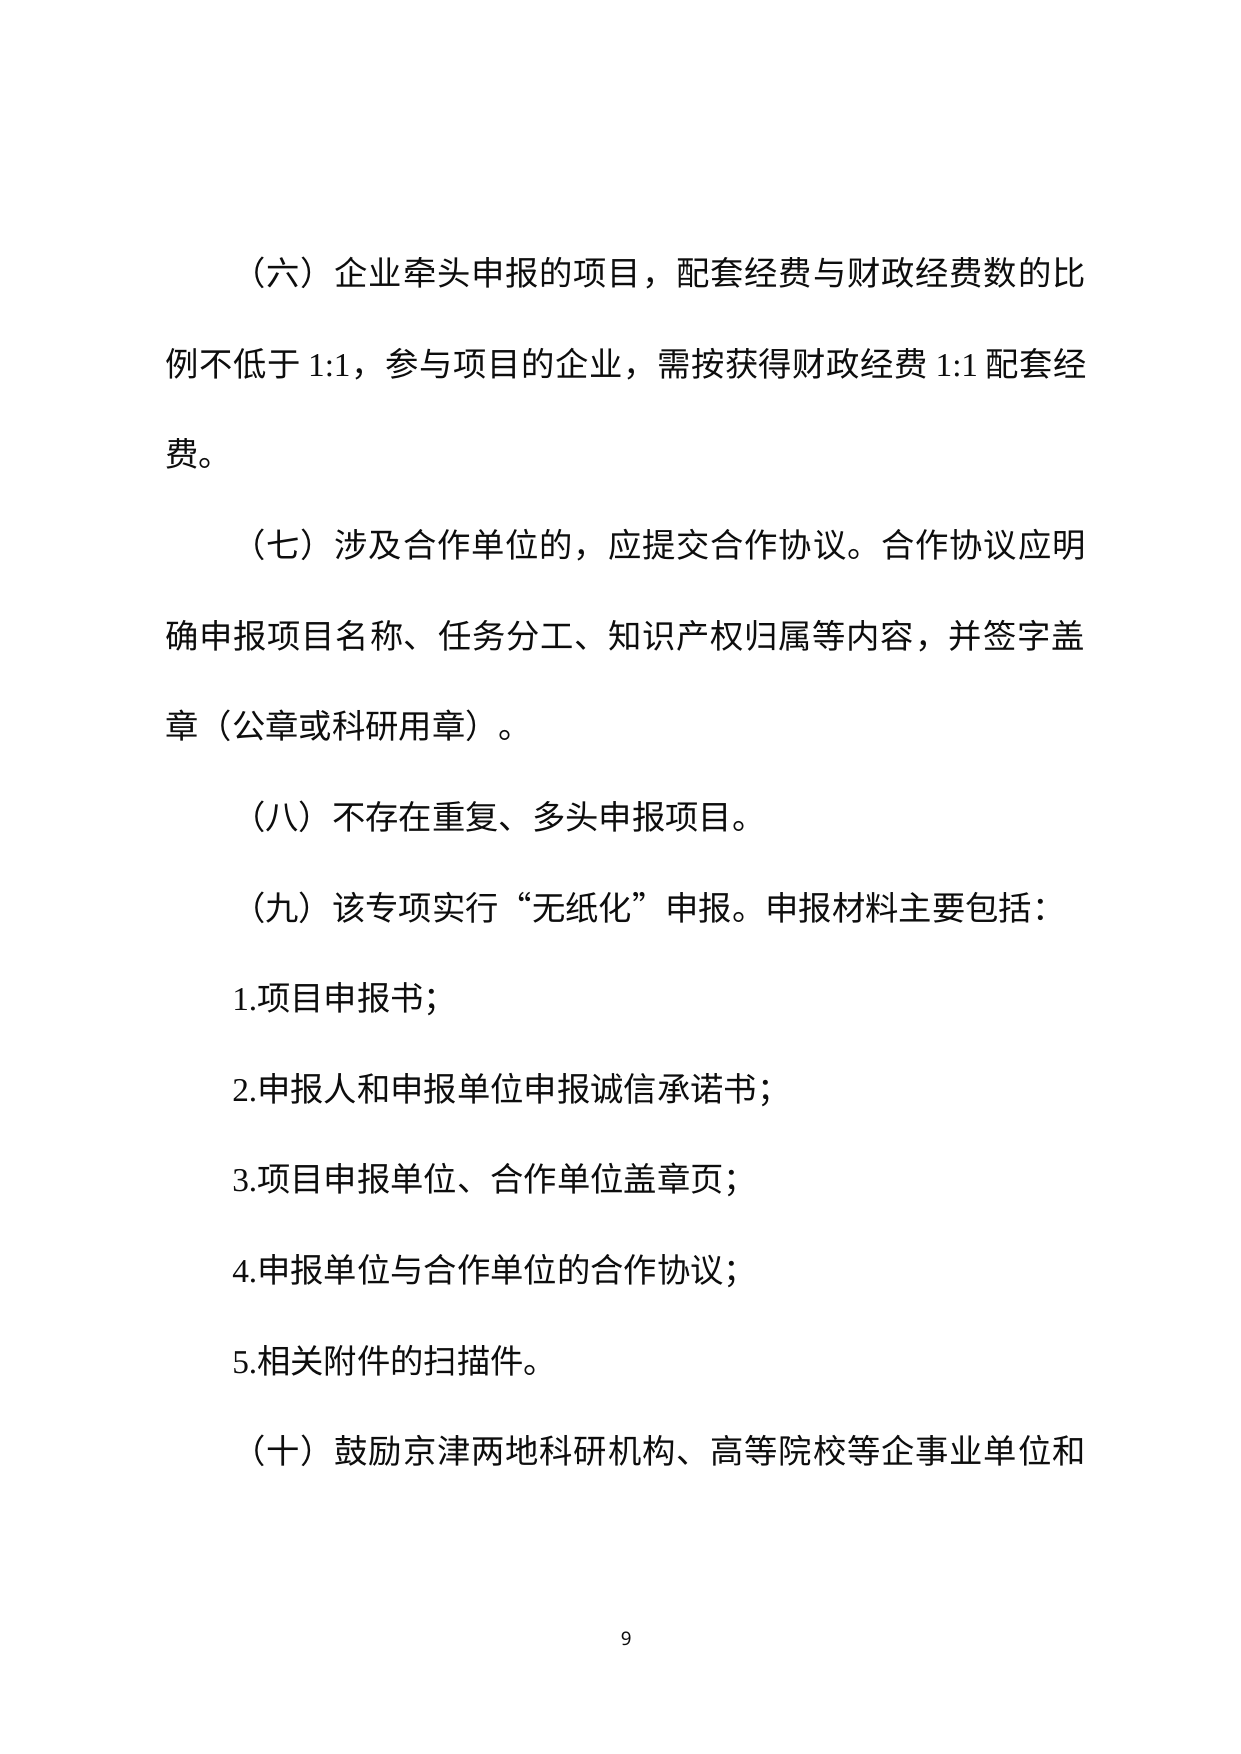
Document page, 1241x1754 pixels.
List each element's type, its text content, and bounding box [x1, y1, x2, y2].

text 1.项目申报书； [165, 951, 1087, 1041]
text （六）企业牵头申报的项目，配套经费与财政经费数的比例不低于1:1，参与项目的企业，需按获得财政经费1:1配套经费。 [165, 226, 1087, 498]
text （八）不存在重复、多头申报项目。 [165, 769, 1087, 860]
text 5.相关附件的扫描件。 [165, 1313, 1087, 1404]
text （九）该专项实行“无纸化”申报。申报材料主要包括： [165, 860, 1087, 951]
text （七）涉及合作单位的，应提交合作协议。合作协议应明确申报项目名称、任务分工、知识产权归属等内容，并签字盖章（公章或科研用章）。 [165, 498, 1087, 769]
text 3.项目申报单位、合作单位盖章页； [165, 1132, 1087, 1223]
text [165, 1404, 1087, 1494]
text 4.申报单位与合作单位的合作协议； [165, 1223, 1087, 1313]
text 2.申报人和申报单位申报诚信承诺书； [165, 1041, 1087, 1132]
